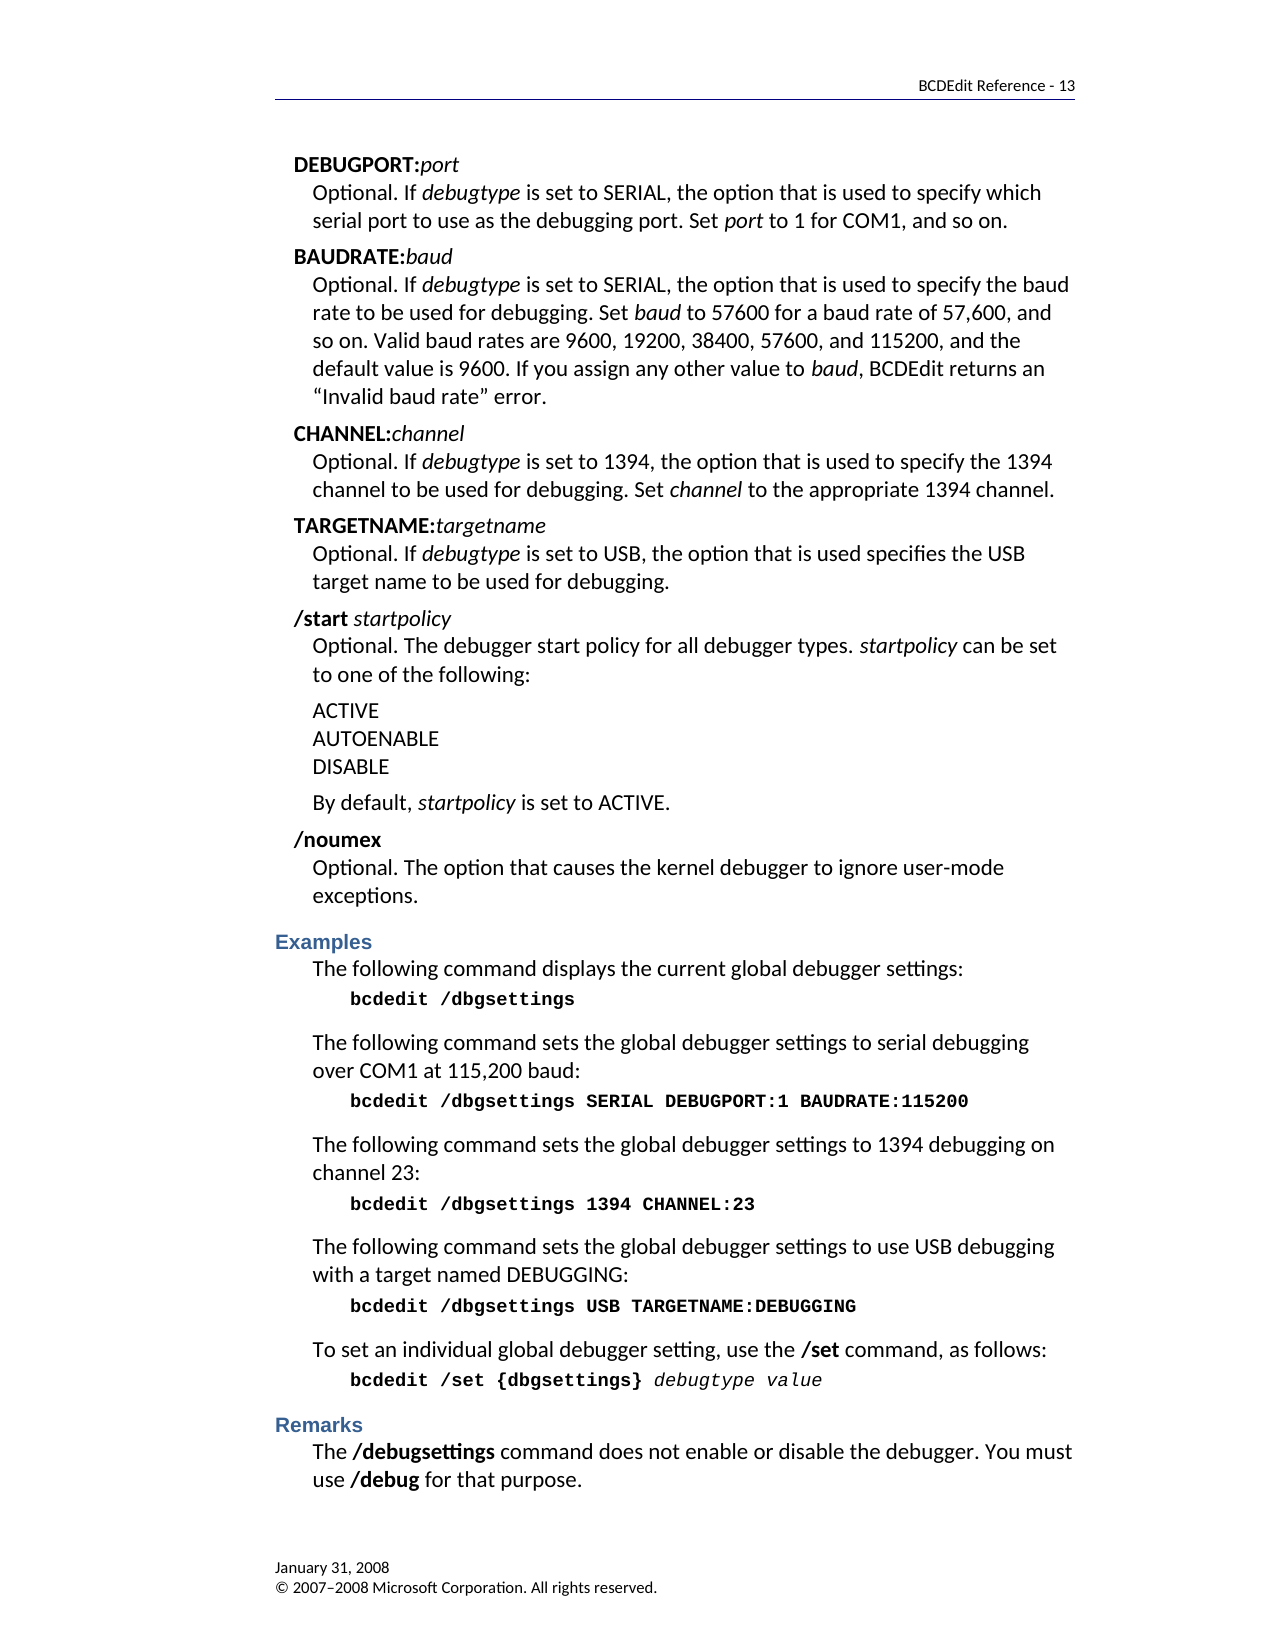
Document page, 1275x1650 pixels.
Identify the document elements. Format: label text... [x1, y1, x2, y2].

text Optional. The debugger start policy for all debugger types. startpolicy can be set to one of the following: [312, 632, 1075, 688]
text /start startpolicy [294, 604, 1075, 632]
text Optional. If debugtype is set to USB, the option that is used specifies the USB target name to be used for debugging. [312, 539, 1075, 595]
text TARGETNAME:targetname [294, 511, 1075, 539]
text Optional. If debugtype is set to SERIAL, the option that is used to specify the baud rate to be used for debugging. Set baud to 57600 for a baud rate of 57,600, and so on. Valid baud rates are 9600, 19200, 38400, 57600, and 115200, and the default value is 9600. If you assign any other value to baud, BCDEdit returns an “Invalid baud rate” error. [312, 270, 1075, 411]
text bcdedit /dbgsettings USB TARGETNAME:DEBUGGING [350, 1297, 1075, 1318]
text Optional. If debugtype is set to SERIAL, the option that is used to specify which serial port to use as the debugging port. Set port to 1 for COM1, and so on. [312, 178, 1075, 234]
text bcdedit /dbgsettings [350, 990, 1075, 1011]
subtitle Examples [275, 930, 1075, 954]
text bcdedit /dbgsettings 1394 CHANNEL:23 [350, 1194, 1075, 1216]
text The /debugsettings command does not enable or disable the debugger. You must use /debug for that purpose. [312, 1437, 1075, 1493]
text The following command sets the global debugger settings to use USB debugging with a target named DEBUGGING: [312, 1232, 1075, 1288]
text DEBUGPORT:port [294, 150, 1075, 178]
text CHANNEL:channel [294, 419, 1075, 447]
text bcdedit /set {dbgsettings} debugtype value [350, 1371, 1075, 1392]
subtitle Remarks [275, 1413, 1075, 1437]
text The following command sets the global debugger settings to serial debugging over COM1 at 115,200 baud: [312, 1028, 1075, 1084]
text The following command sets the global debugger settings to 1394 debugging on channel 23: [312, 1130, 1075, 1186]
text By default, startpolicy is set to ACTIVE. [312, 788, 1075, 816]
text BAUDRATE:baud [294, 242, 1075, 270]
text ACTIVE AUTOENABLE DISABLE [312, 696, 1075, 780]
text To set an individual global debugger setting, use the /set command, as follows: [312, 1335, 1075, 1363]
text bcdedit /dbgsettings SERIAL DEBUGPORT:1 BAUDRATE:115200 [350, 1092, 1075, 1113]
text /noumex [294, 825, 1075, 853]
text Optional. If debugtype is set to 1394, the option that is used to specify the 1394 channel to be used for debugging. Set channel to the appropriate 1394 channel. [312, 447, 1075, 503]
text The following command displays the current global debugger settings: [312, 954, 1075, 982]
text Optional. The option that causes the kernel debugger to ignore user-mode exceptions. [312, 853, 1075, 909]
